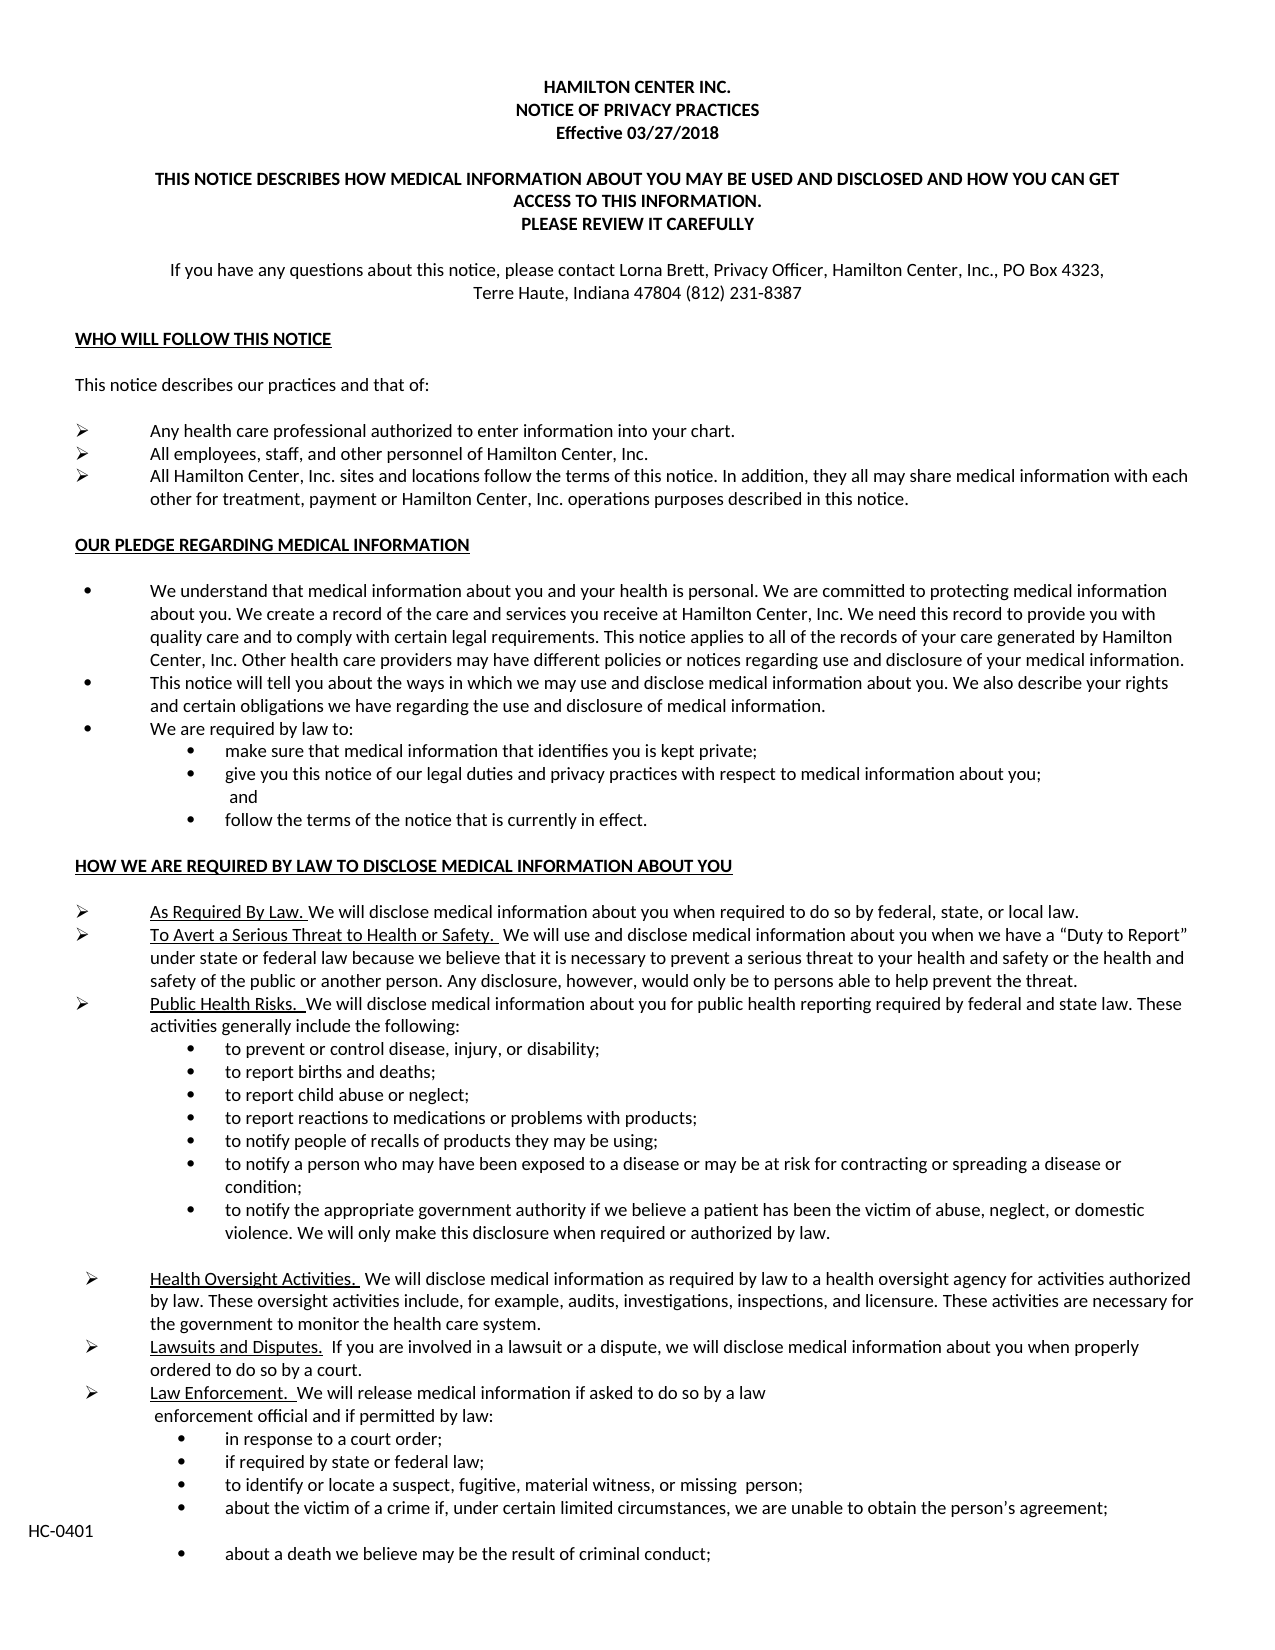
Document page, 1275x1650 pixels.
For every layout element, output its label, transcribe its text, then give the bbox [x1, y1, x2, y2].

list Public Health Risks. We will disclose medical information about you for public health reporting required by federal and state law. These activities generally include the following: [75, 992, 1200, 1037]
text PLEASE REVIEW IT CAREFULLY [75, 212, 1200, 235]
list Lawsuits and Disputes. If you are involved in a lawsuit or a dispute, we will disclose medical information about you when properly ordered to do so by a court. [84, 1335, 1200, 1381]
text ACCESS TO THIS INFORMATION. [75, 189, 1200, 212]
list make sure that medical information that identifies you is kept private; [187, 739, 1200, 762]
list to identify or locate a suspect, fugitive, material witness, or missing person; [178, 1473, 1200, 1496]
list if required by state or federal law; [178, 1450, 1200, 1473]
list give you this notice of our legal duties and privacy practices with respect to medical information about you; [187, 762, 1200, 785]
list Health Oversight Activities. We will disclose medical information as required by law to a health oversight agency for activities authorized by law. These oversight activities include, for example, audits, investigations, inspections, and licensure. These activities are necessary for the government to monitor the health care system. [84, 1267, 1200, 1335]
list We are required by law to: [84, 717, 1200, 739]
list Any health care professional authorized to enter information into your chart. [75, 419, 1200, 442]
text OUR PLEDGE REGARDING MEDICAL INFORMATION [75, 533, 1200, 556]
list in response to a court order; [178, 1427, 1200, 1450]
list We understand that medical information about you and your health is personal. We are committed to protecting medical information about you. We create a record of the care and services you receive at Hamilton Center, Inc. We need this record to provide you with quality care and to comply with certain legal requirements. This notice applies to all of the records of your care generated by Hamilton Center, Inc. Other health care providers may have different policies or notices regarding use and disclosure of your medical information. [84, 579, 1200, 671]
list As Required By Law. We will disclose medical information about you when required to do so by federal, state, or local law. [75, 900, 1200, 923]
list to report reactions to medications or problems with products; [187, 1106, 1200, 1129]
text NOTICE OF PRIVACY PRACTICES [75, 98, 1200, 121]
list to notify people of recalls of products they may be using; [187, 1129, 1200, 1152]
list To Avert a Serious Threat to Health or Safety. We will use and disclose medical information about you when we have a “Duty to Report” under state or federal law because we believe that it is necessary to prevent a serious threat to your health and safety or the health and safety of the public or another person. Any disclosure, however, would only be to persons able to help prevent the threat. [75, 923, 1200, 992]
list to prevent or control disease, injury, or disability; [187, 1037, 1200, 1060]
text enforcement official and if permitted by law: [75, 1404, 1200, 1427]
text WHO WILL FOLLOW THIS NOTICE [75, 327, 1200, 350]
text HAMILTON CENTER INC. [75, 75, 1200, 98]
text Effective 03/27/2018 [75, 121, 1200, 144]
text HOW WE ARE REQUIRED BY LAW TO DISCLOSE MEDICAL INFORMATION ABOUT YOU [75, 854, 1200, 877]
list to report child abuse or neglect; [187, 1083, 1200, 1106]
text HC-0401 [28, 1519, 1200, 1542]
text If you have any questions about this notice, please contact Lorna Brett, Privacy Officer, Hamilton Center, Inc., PO Box 4323, [75, 258, 1200, 281]
text Terre Haute, Indiana 47804 (812) 231-8387 [75, 281, 1200, 304]
list follow the terms of the notice that is currently in effect. [187, 808, 1200, 831]
list to notify the appropriate government authority if we believe a patient has been the victim of abuse, neglect, or domestic violence. We will only make this disclosure when required or authorized by law. [187, 1198, 1200, 1244]
text This notice describes our practices and that of: [75, 373, 1200, 396]
list This notice will tell you about the ways in which we may use and disclose medical information about you. We also describe your rights and certain obligations we have regarding the use and disclosure of medical information. [84, 671, 1200, 717]
list to report births and deaths; [187, 1060, 1200, 1083]
list about the victim of a crime if, under certain limited circumstances, we are unable to obtain the person’s agreement; [178, 1496, 1200, 1519]
list All employees, staff, and other personnel of Hamilton Center, Inc. [75, 442, 1200, 464]
list All Hamilton Center, Inc. sites and locations follow the terms of this notice. In addition, they all may share medical information with each other for treatment, payment or Hamilton Center, Inc. operations purposes described in this notice. [75, 464, 1200, 510]
text THIS NOTICE DESCRIBES HOW MEDICAL INFORMATION ABOUT YOU MAY BE USED AND DISCLOSED AND HOW YOU CAN GET [75, 167, 1200, 189]
list to notify a person who may have been exposed to a disease or may be at risk for contracting or spreading a disease or condition; [187, 1152, 1200, 1198]
list about a death we believe may be the result of criminal conduct; [178, 1542, 1200, 1564]
list Law Enforcement. We will release medical information if asked to do so by a law [84, 1381, 1200, 1404]
text and [187, 785, 1200, 808]
